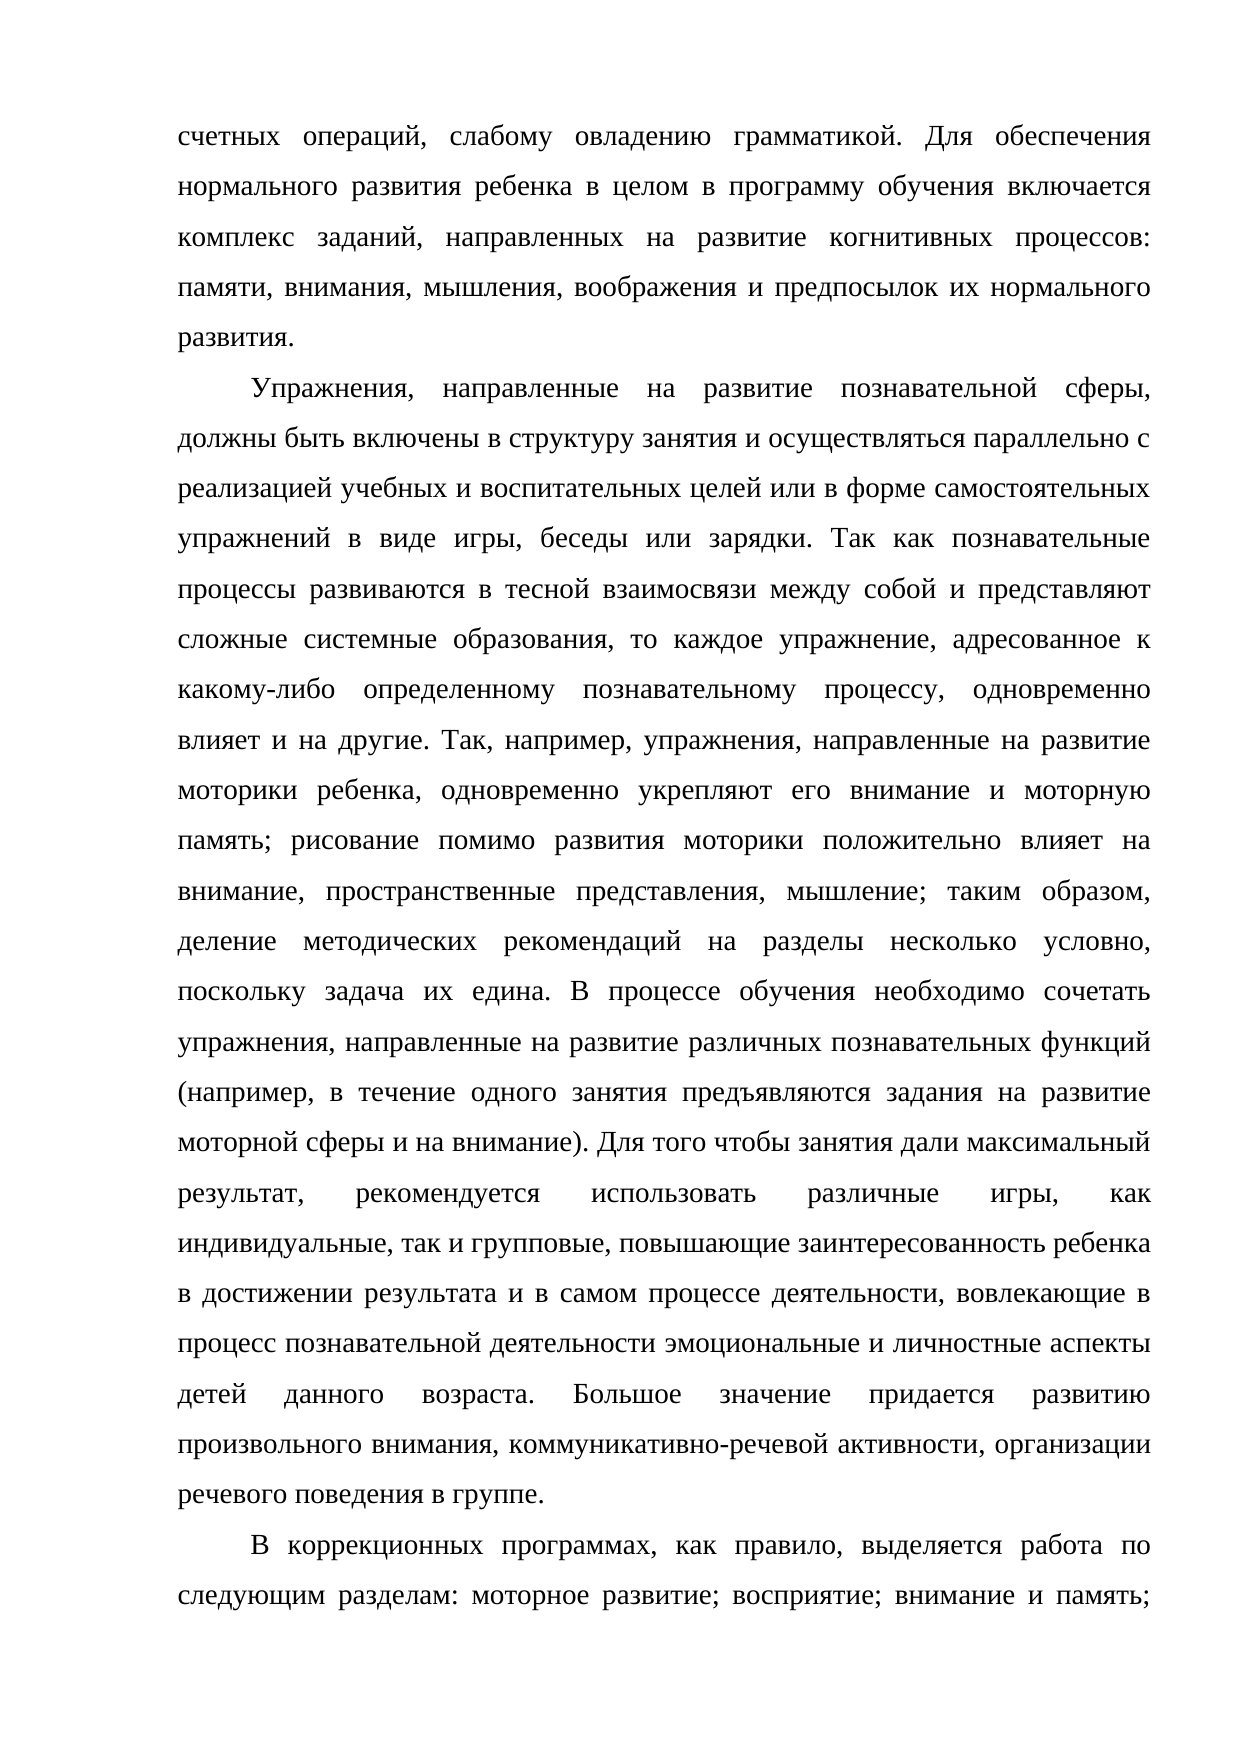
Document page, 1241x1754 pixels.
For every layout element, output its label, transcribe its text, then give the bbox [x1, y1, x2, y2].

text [177, 1527, 1152, 1611]
text Упражнения, направленные на развитие познавательной сферы, должны быть включены в структуру занятия и осуществляться параллельно с реализацией учебных и воспитательных целей или в форме самостоятельных упражнений в виде игры, беседы или зарядки. Так как познавательные процессы развиваются в тесной взаимосвязи между собой и представляют сложные системные образования, то каждое упражнение, адресованное к какому-либо определенному познавательному процессу, одновременно влияет и на другие. Так, например, упражнения, направленные на развитие моторики ребенка, одновременно укрепляют его внимание и моторную память; рисование помимо развития моторики положительно влияет на внимание, пространственные представления, мышление; таким образом, деление методических рекомендаций на разделы несколько условно, поскольку задача их едина. В процессе обучения необходимо сочетать упражнения, направленные на развитие различных познавательных функций (например, в течение одного занятия предъявляются задания на развитие моторной сферы и на внимание). Для того чтобы занятия дали максимальный результат, рекомендуется использовать различные игры, как индивидуальные, так и групповые, повышающие заинтересованность ребенка в достижении результата и в самом процессе деятельности, вовлекающие в процесс познавательной деятельности эмоциональные и личностные аспекты детей данного возраста. Большое значение придается развитию произвольного внимания, коммуникативно-речевой активности, организации речевого поведения в группе. [177, 370, 1152, 1510]
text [177, 118, 1152, 353]
